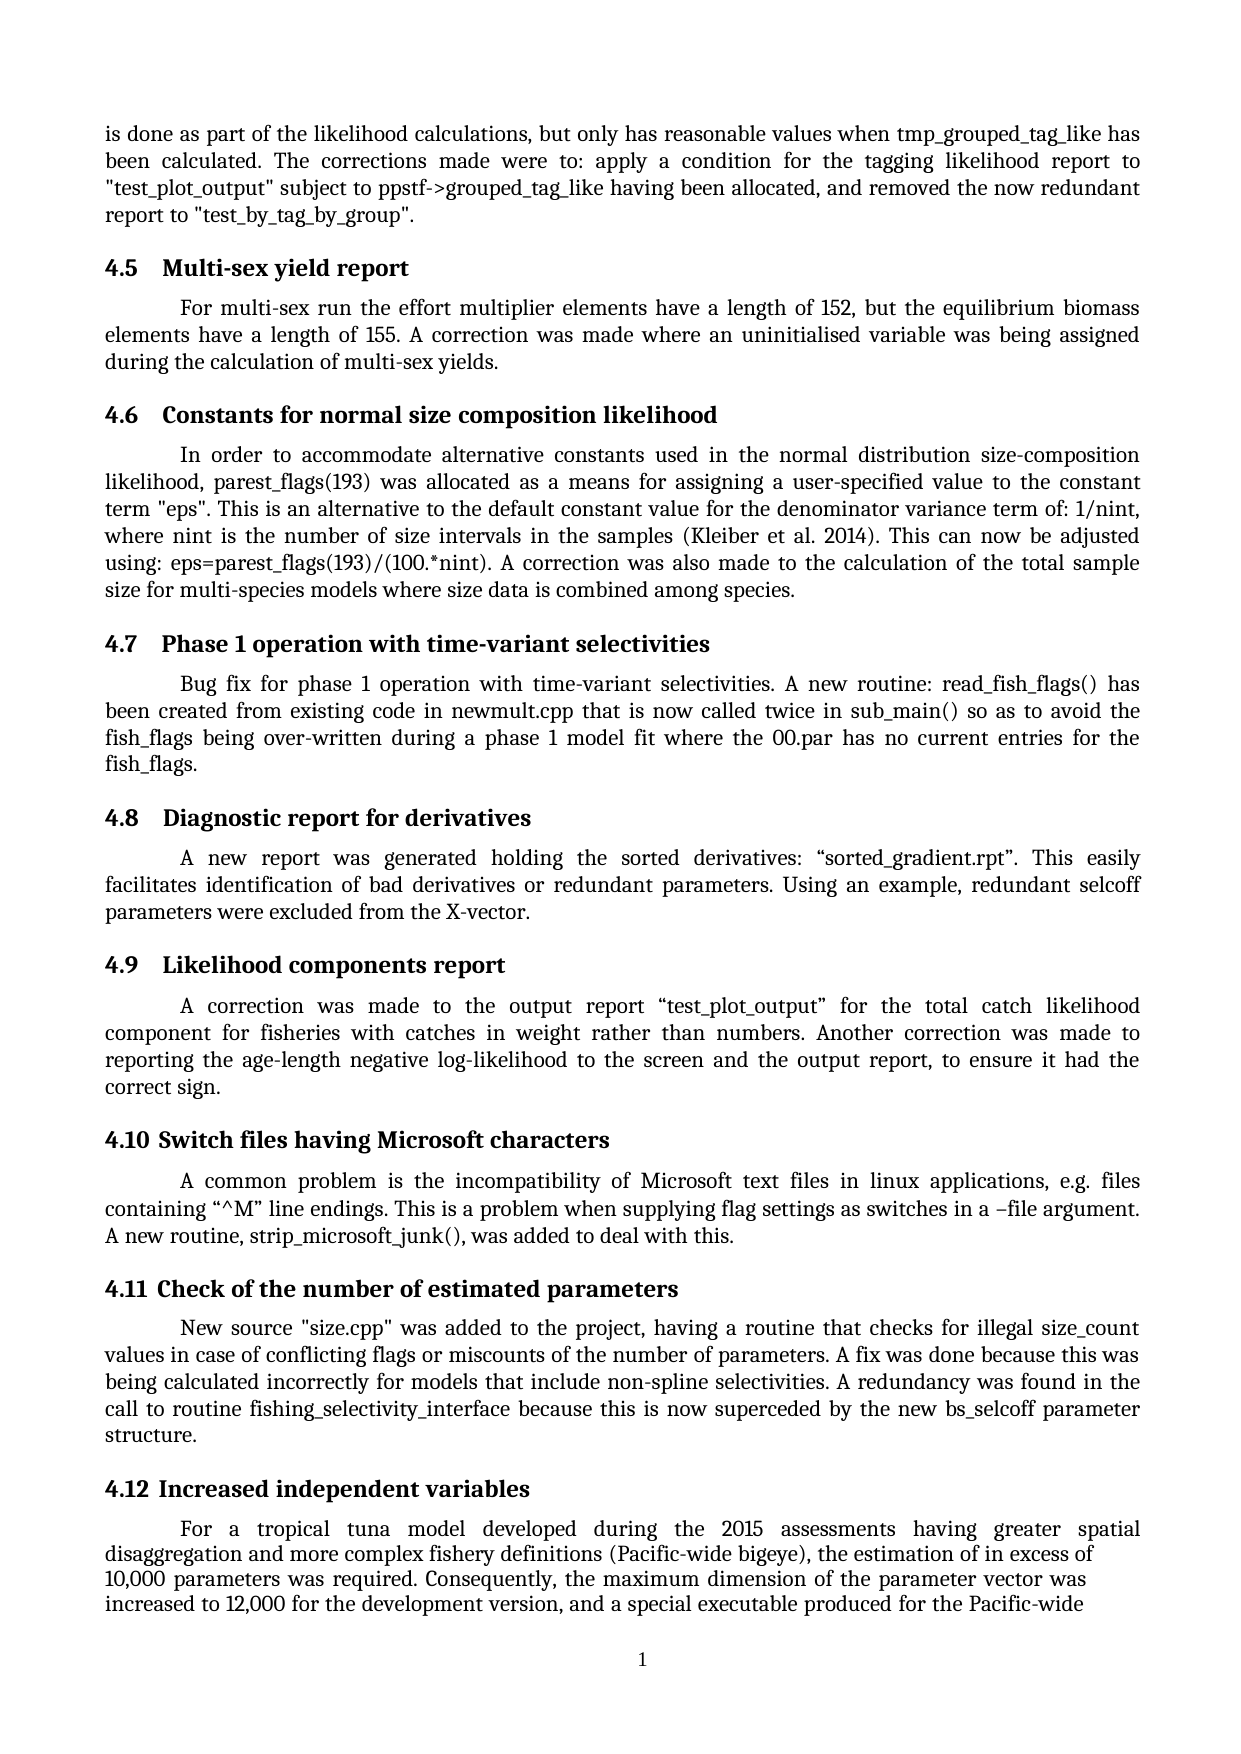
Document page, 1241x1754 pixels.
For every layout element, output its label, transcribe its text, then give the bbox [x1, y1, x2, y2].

text 10,000 parameters was required. Consequently, the maximum dimension of the parameter vector was increased to 12,000 for the development version, and a special executable produced for the Pacific-wide [105, 1566, 1140, 1616]
text 4.7 Phase 1 operation with time-variant selectivities [105, 629, 727, 658]
text A new report was generated holding the sorted derivatives: “sorted_gradient.rpt”. This easily facilitates identification of bad derivatives or redundant parameters. Using an example, redundant selcoff parameters were excluded from the X-vector. [105, 843, 1141, 925]
text For multi-sex run the effort multiplier elements have a length of 152, but the equilibrium biomass elements have a length of 155. A correction was made where an uninitialised variable was being assigned during the calculation of multi-sex yields. [105, 294, 1140, 375]
text In order to accommodate alternative constants used in the normal distribution size-composition likelihood, parest_flags(193) was allocated as a means for assigning a user-specified value to the constant term "eps". This is an alternative to the default constant value for the denominator variance term of: 1/nint, where nint is the number of size intervals in the samples (Kleiber et al. 2014). This can now be adjusted using: eps=parest_flags(193)/(100.*nint). A correction was also made to the calculation of the total sample size for multi-species models where size data is combined among species. [105, 441, 1141, 604]
text 4.10 Switch files having Microsoft characters [105, 1125, 626, 1155]
text New source "size.cpp" was added to the project, having a routine that checks for illegal size_count values in case of conflicting flags or miscounts of the number of parameters. A fix was done because this was being calculated incorrectly for models that include non-spline selectivities. A redundancy was found in the call to routine fishing_selectivity_interface because this is now superceded by the new bs_selcoff parameter structure. [105, 1314, 1140, 1448]
text A correction was made to the output report “test_plot_output” for the total catch likelihood component for fisheries with catches in weight rather than numbers. Another correction was made to reporting the age-length negative log-likelihood to the screen and the output report, to ensure it had the correct sign. [105, 992, 1140, 1100]
text 4.12 Increased independent variables [105, 1474, 547, 1503]
text 4.9 Likelihood components report [105, 950, 520, 979]
text 4.5 Multi-sex yield report [105, 253, 419, 283]
text For a tropical tuna model developed during the 2015 assessments having greater spatial disaggregation and more complex fishery definitions (Pacific-wide bigeye), the estimation of in excess of [105, 1516, 1140, 1566]
text A common problem is the incompatibility of Microsoft text files in linux applications, e.g. files containing “^M” line endings. This is a problem when supplying flag settings as switches in a –file argument. A new routine, strip_microsoft_junk(), was added to deal with this. [105, 1167, 1140, 1249]
text 4.11 Check of the number of estimated parameters [105, 1274, 694, 1303]
text is done as part of the likelihood calculations, but only has reasonable values when tmp_grouped_tag_like has been calculated. The corrections made were to: apply a condition for the tagging likelihood report to "test_plot_output" subject to ppstf->grouped_tag_like having been allocated, and removed the now redundant report to "test_by_tag_by_group". [105, 120, 1140, 228]
text 4.6 Constants for normal size composition likelihood [105, 400, 733, 430]
text Bug fix for phase 1 operation with time-variant selectivities. A new routine: read_fish_flags() has been created from existing code in newmult.cpp that is now called twice in sub_main() so as to avoid the fish_flags being over-written during a phase 1 model fit where the 00.par has no current entries for the fish_flags. [105, 670, 1140, 777]
text 4.8 Diagnostic report for derivatives [105, 803, 545, 832]
